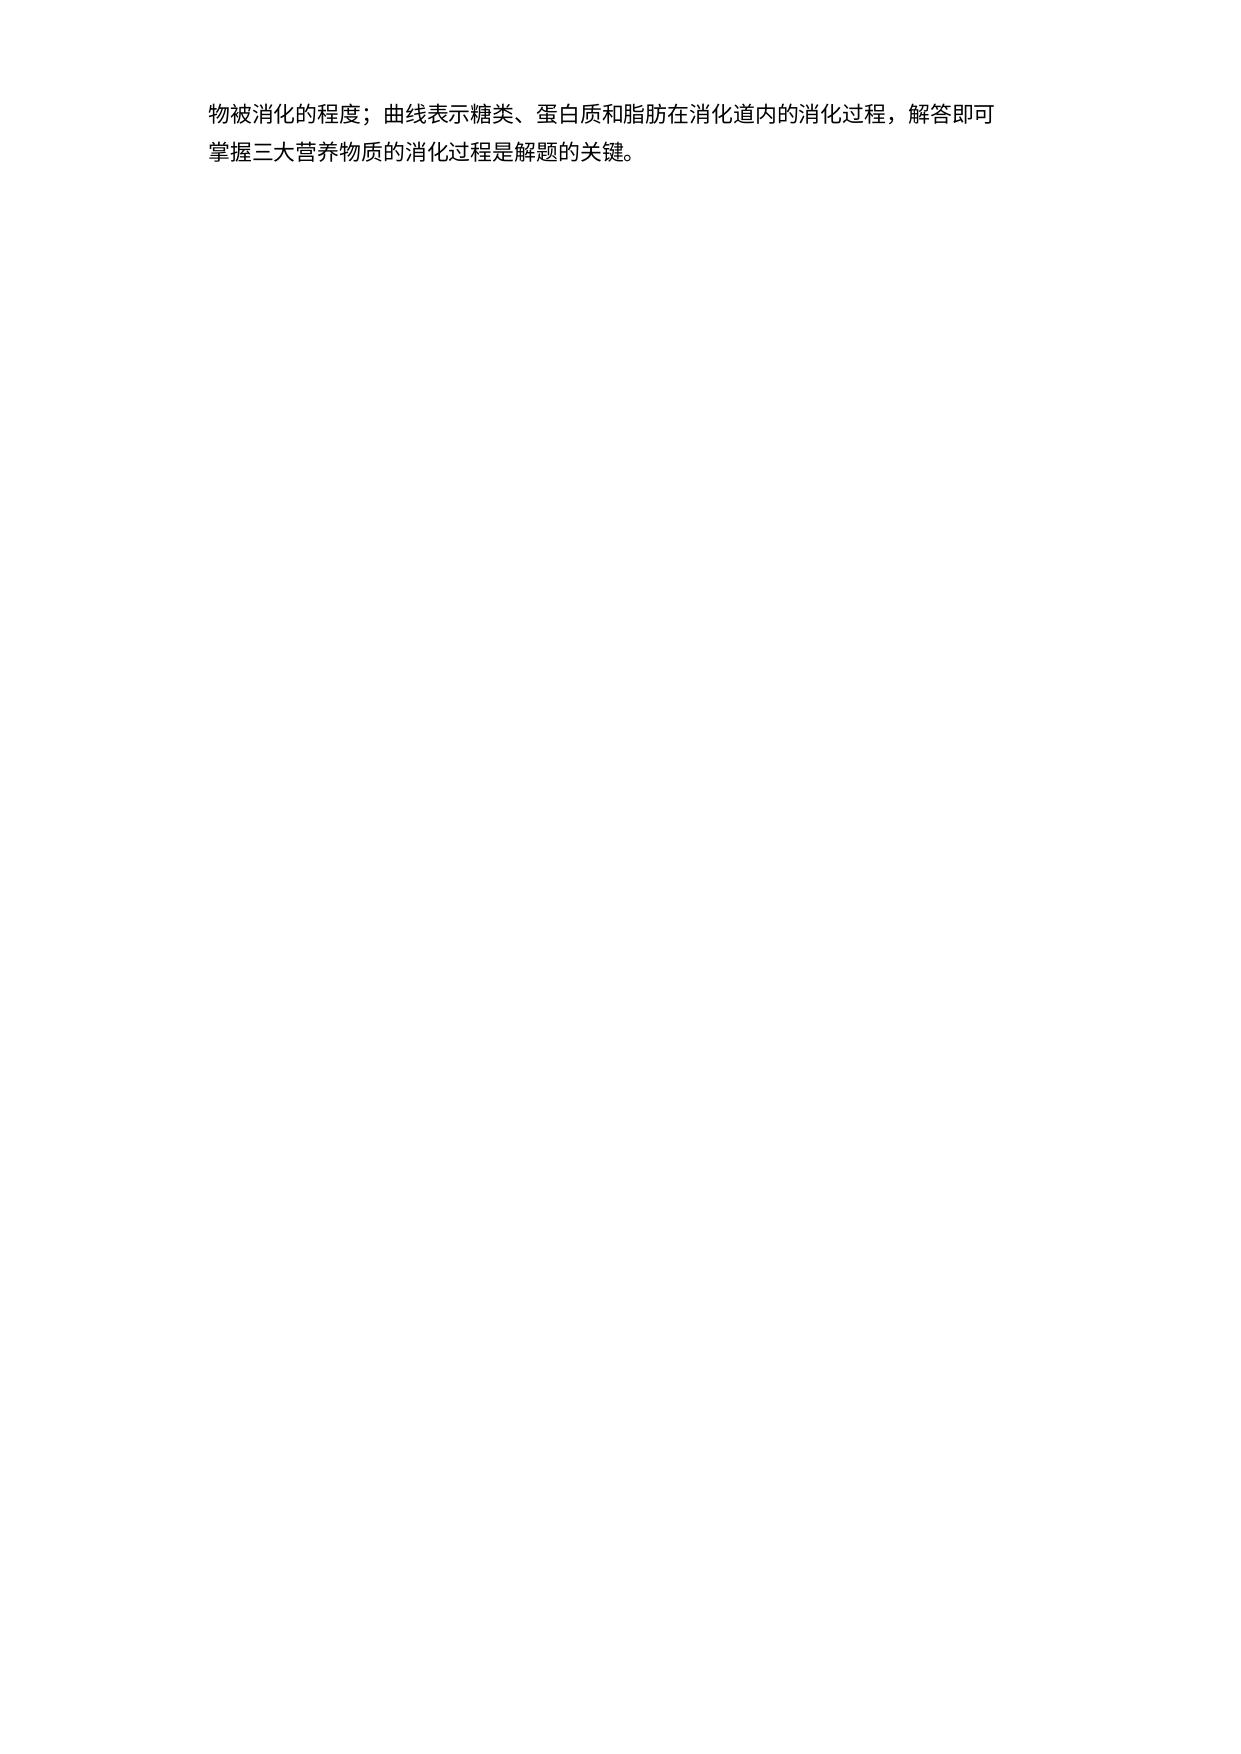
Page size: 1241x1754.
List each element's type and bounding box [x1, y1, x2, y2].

list [208, 97, 1032, 204]
